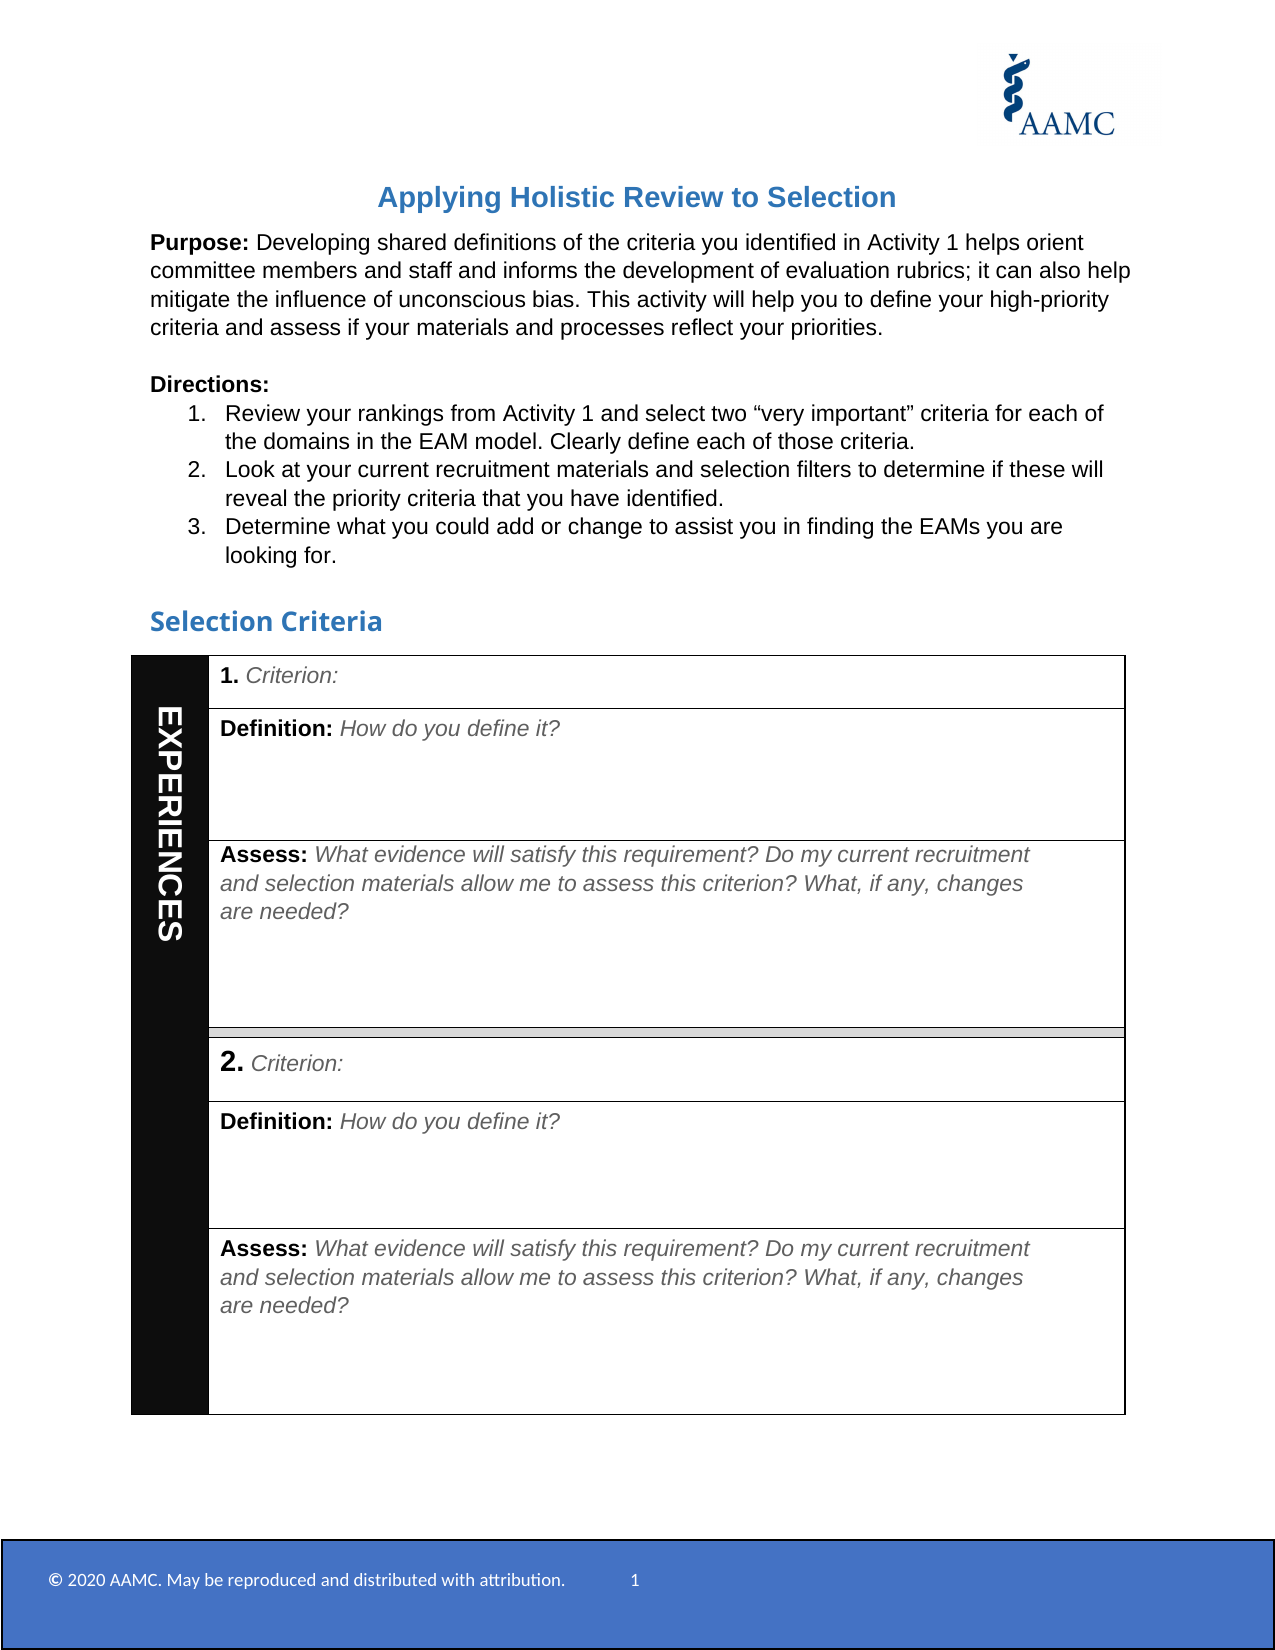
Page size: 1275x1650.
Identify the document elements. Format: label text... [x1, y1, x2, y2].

picture [976, 43, 1163, 146]
list Look at your current recruitment materials and selection filters to determine if these will reveal the priority criteria that you have identified. [187, 456, 1125, 511]
text Purpose: Developing shared definitions of the criteria you identified in Activity 1 helps orient committee members and staff and informs the development of evaluation rubrics; it can also help mitigate the influence of unconscious bias. This activity will help you to define your high-priority criteria and assess if your materials and processes reflect your priorities. [150, 229, 1181, 341]
text Directions: [150, 371, 1125, 397]
list Review your rankings from Activity 1 and select two “very important” criteria for each of the domains in the EAM model. Clearly define each of those criteria. [187, 399, 1125, 454]
list Determine what you could add or change to assist you in finding the EAMs you are looking for. [187, 513, 1125, 568]
table_header 1. Criterion: [209, 656, 1124, 708]
table_cell 2. Criterion: [209, 1038, 1124, 1101]
table_cell Definition: How do you define it? [209, 709, 1124, 840]
table_cell [209, 1028, 1124, 1037]
table_cell Definition: How do you define it? [209, 1102, 1124, 1228]
text Selection Criteria [150, 602, 1181, 639]
table_header EXPERIENCES [132, 656, 208, 1414]
text Applying Holistic Review to Selection [150, 180, 1124, 213]
